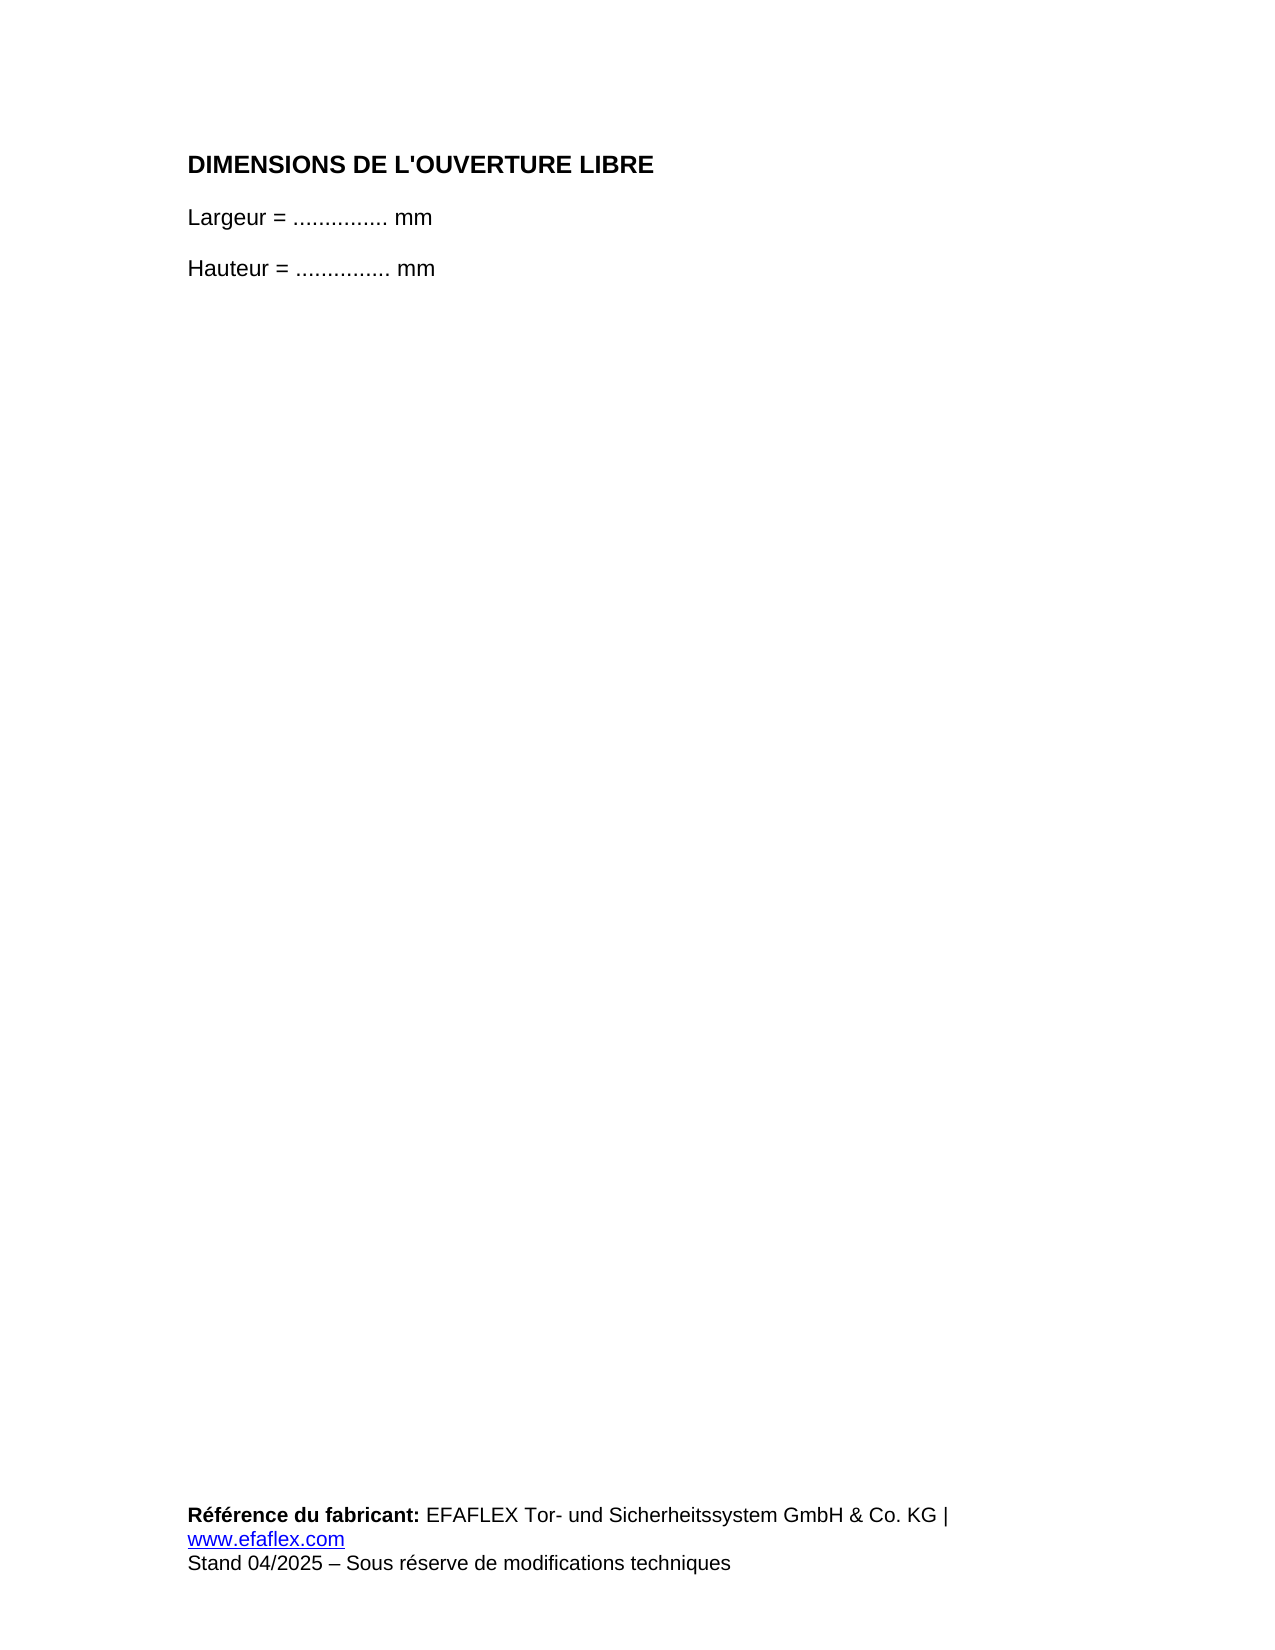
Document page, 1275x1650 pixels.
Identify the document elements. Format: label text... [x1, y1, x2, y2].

text Hauteur = ............... mm [187, 255, 1087, 281]
text Dimensions de l'ouverture libre [187, 150, 1087, 179]
text Largeur = ............... mm [187, 204, 1087, 230]
